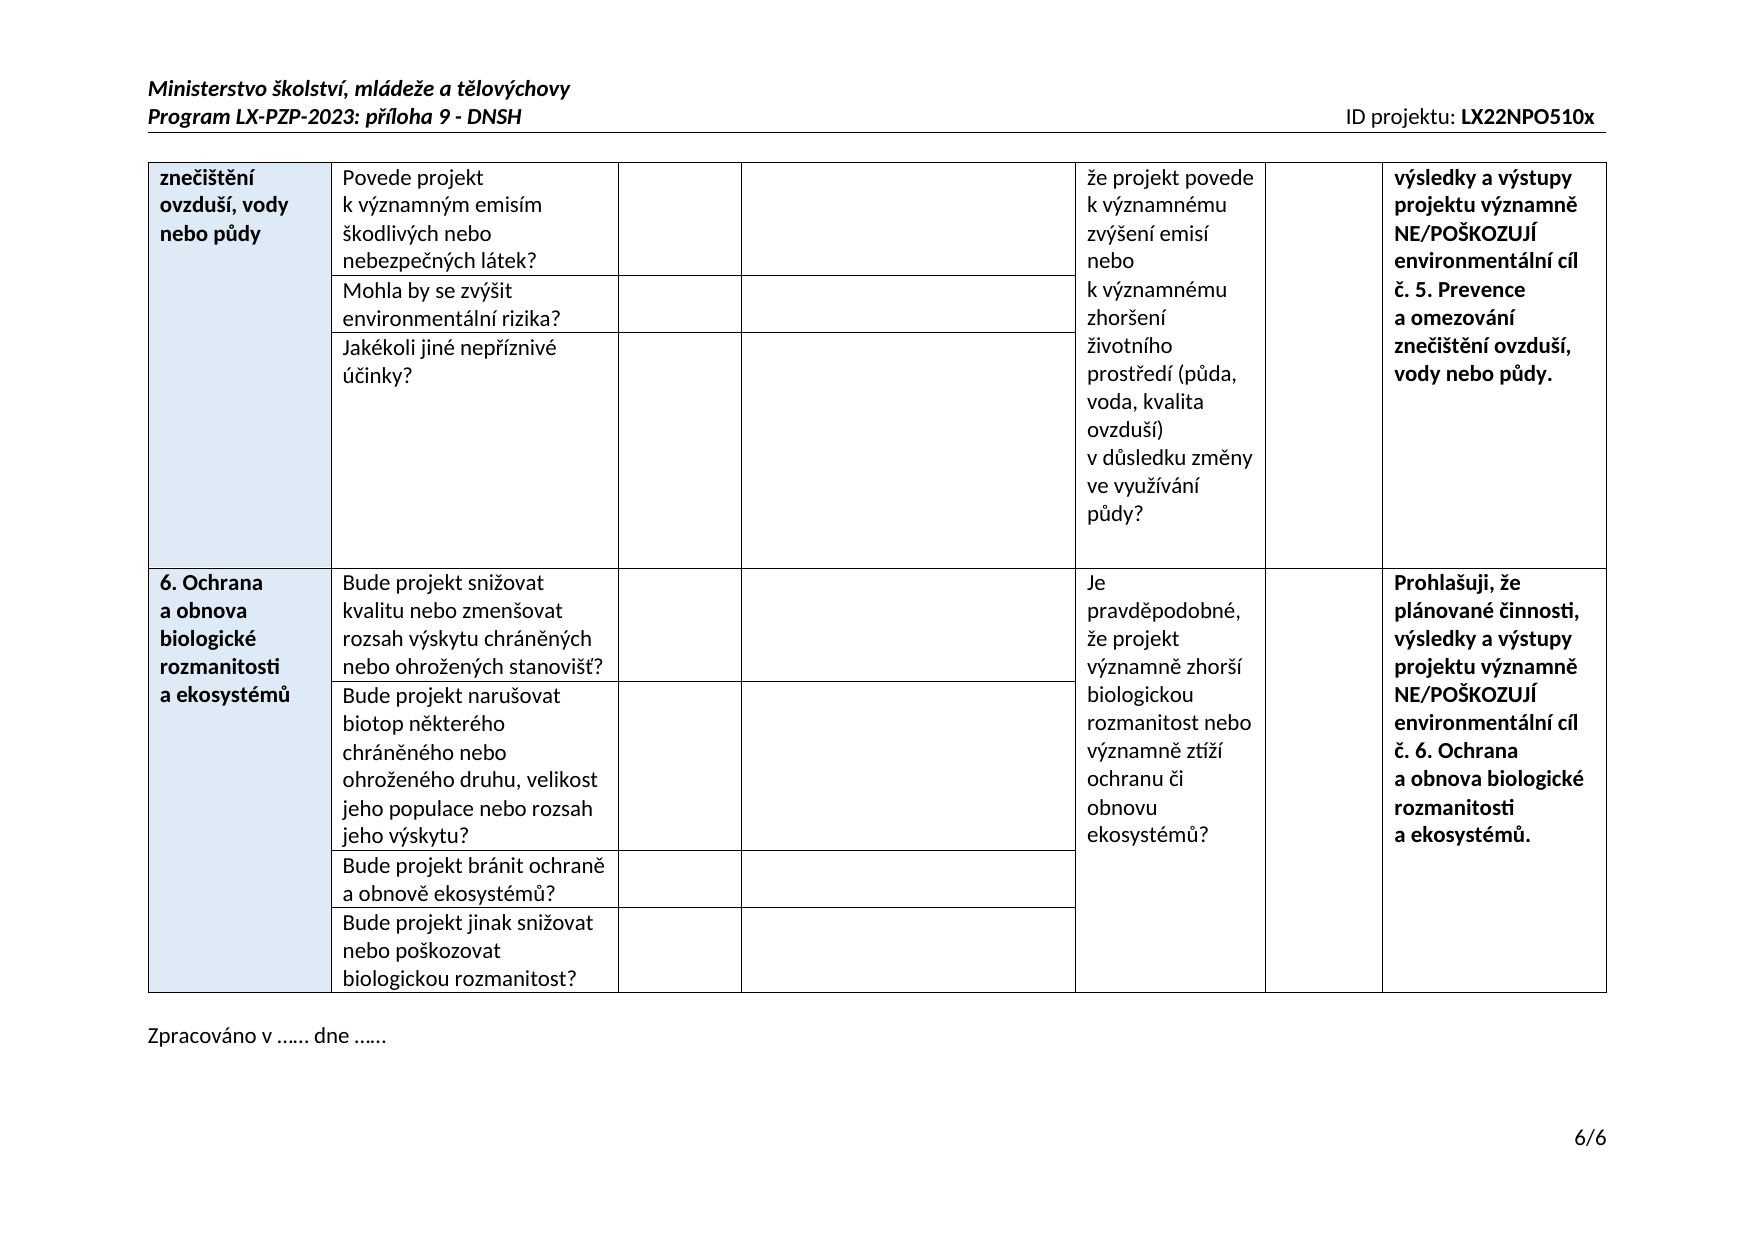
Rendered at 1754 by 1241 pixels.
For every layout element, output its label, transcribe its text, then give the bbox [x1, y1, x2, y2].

table_cell Mohla by se zvýšit environmentální rizika? [332, 276, 618, 332]
table_cell Bude projekt jinak snižovat nebo poškozovat biologickou rozmanitost? [332, 908, 618, 992]
table_cell [742, 163, 1075, 275]
table_cell [1266, 163, 1382, 567]
table_cell [742, 569, 1075, 681]
table_cell Bude projekt snižovat kvalitu nebo zmenšovat rozsah výskytu chráněných nebo ohrožených stanovišť? [332, 569, 618, 681]
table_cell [1383, 163, 1606, 567]
table_cell Je pravděpodobné, že projekt významně zhorší biologickou rozmanitost nebo významně ztíží ochranu či obnovu ekosystémů? [1076, 569, 1265, 992]
text Zpracováno v …… dne …… [148, 1021, 1606, 1049]
table_cell [619, 851, 741, 907]
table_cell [149, 163, 331, 567]
table_cell [742, 333, 1075, 567]
table_cell [742, 851, 1075, 907]
table_cell [619, 682, 741, 850]
table_cell Bude projekt narušovat biotop některého chráněného nebo ohroženého druhu, velikost jeho populace nebo rozsah jeho výskytu? [332, 682, 618, 850]
table_cell [742, 682, 1075, 850]
table_cell [619, 908, 741, 992]
table_cell 6. Ochrana a obnova biologické rozmanitosti a ekosystémů [149, 569, 331, 992]
table_cell [742, 908, 1075, 992]
table_cell Povede projekt k významným emisím škodlivých nebo nebezpečných látek? [332, 163, 618, 275]
table_cell Bude projekt bránit ochraně a obnově ekosystémů? [332, 851, 618, 907]
table_cell [742, 276, 1075, 332]
table_cell [619, 333, 741, 567]
table_cell [1266, 569, 1382, 992]
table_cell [1076, 163, 1265, 567]
table_cell [619, 276, 741, 332]
table_cell [619, 163, 741, 275]
table_cell [619, 569, 741, 681]
table_cell Jakékoli jiné nepříznivé účinky? [332, 333, 618, 567]
table_cell Prohlašuji, že plánované činnosti, výsledky a výstupy projektu významně NE/POŠKOZUJÍ environmentální cíl č. 6. Ochrana a obnova biologické rozmanitosti a ekosystémů. [1383, 569, 1606, 992]
